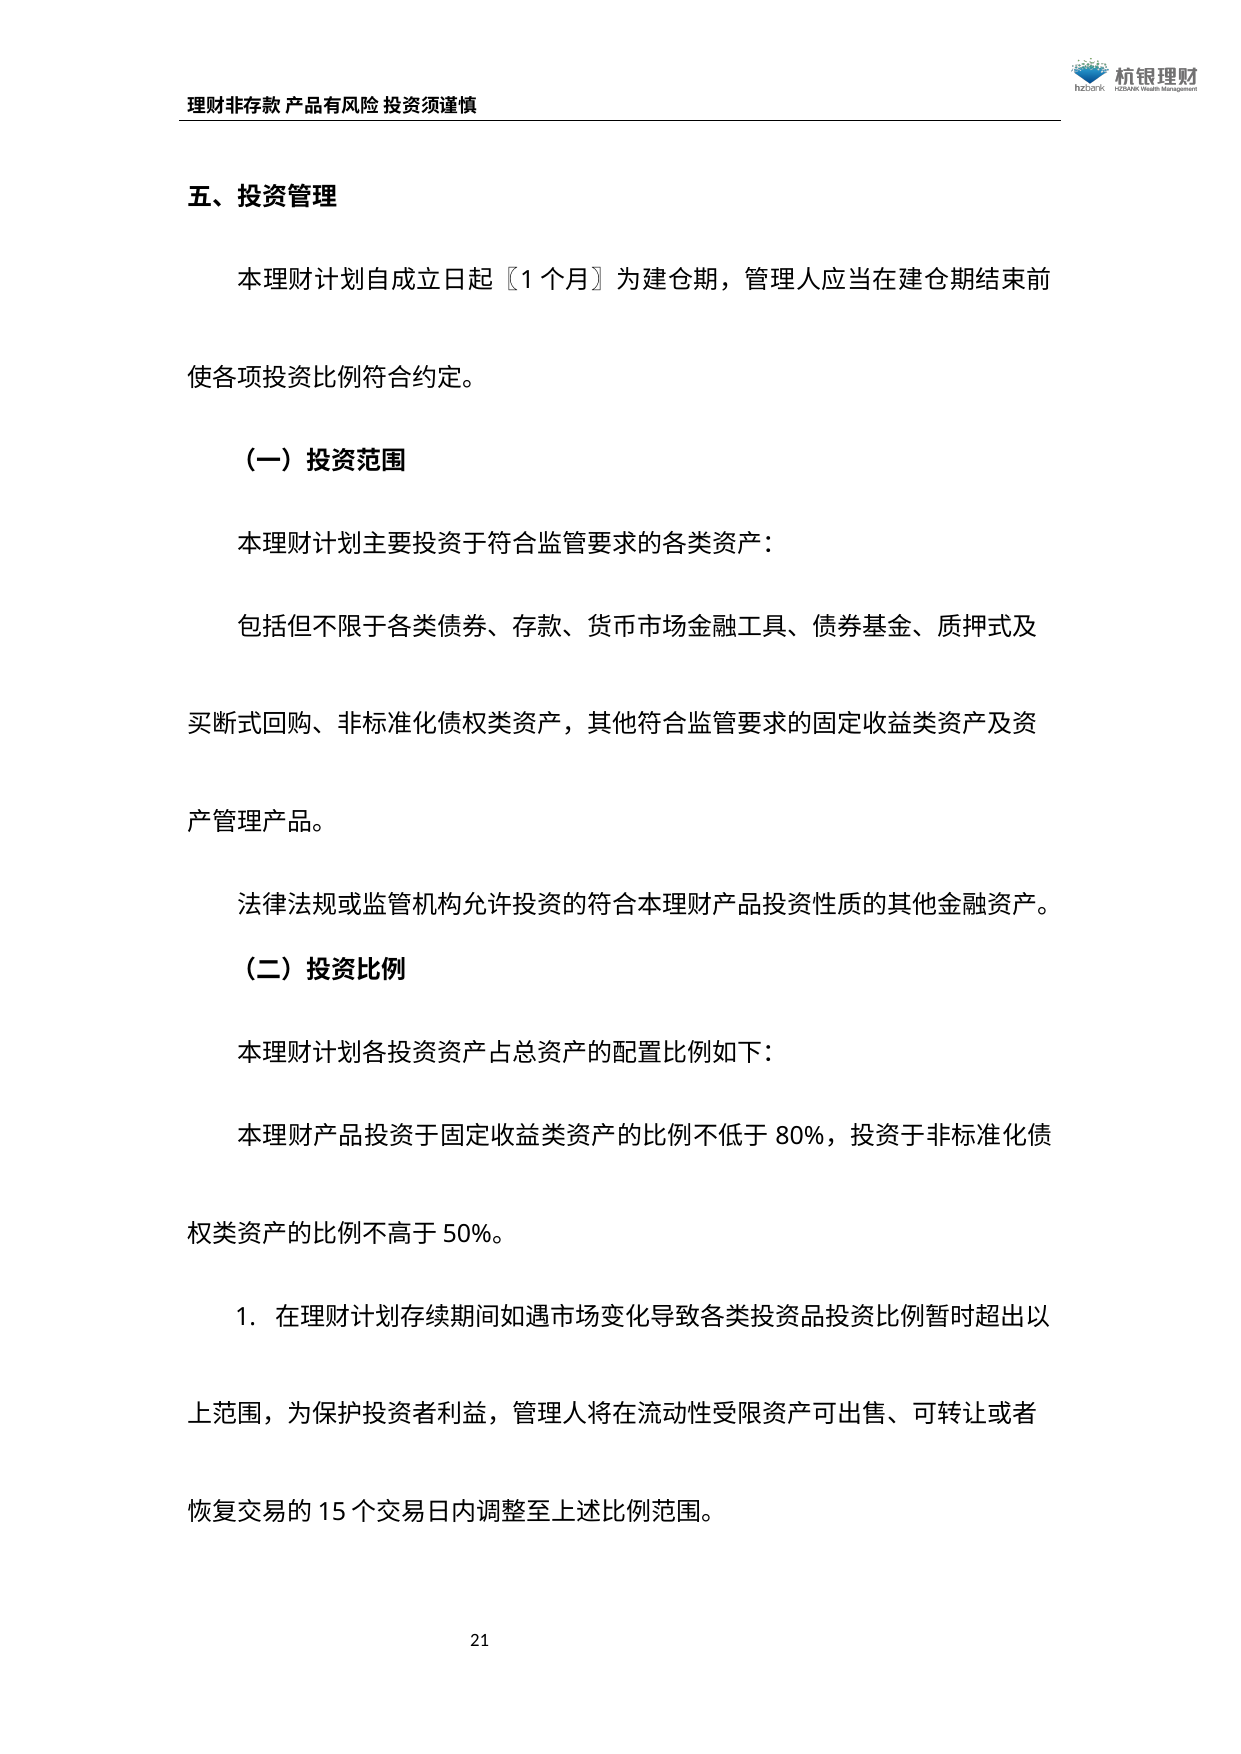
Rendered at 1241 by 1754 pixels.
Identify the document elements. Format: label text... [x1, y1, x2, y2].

list 本理财计划自成立日起〖1个月〗为建仓期，管理人应当在建仓期结束前使各项投资比例符合约定。 [187, 245, 1053, 408]
list 投资管理 [144, 162, 1053, 227]
text 本理财计划主要投资于符合监管要求的各类资产： [187, 509, 1053, 574]
list 在理财计划存续期间如遇市场变化导致各类投资品投资比例暂时超出以上范围，为保护投资者利益，管理人将在流动性受限资产可出售、可转让或者恢复交易的15个交易日内调整至上述比例范围。 [187, 1282, 1053, 1542]
list 投资范围 [187, 426, 1053, 491]
text 包括但不限于各类债券、存款、货币市场金融工具、债券基金、质押式及买断式回购、非标准化债权类资产，其他符合监管要求的固定收益类资产及资产管理产品。 [187, 592, 1053, 852]
text 法律法规或监管机构允许投资的符合本理财产品投资性质的其他金融资产。 [187, 870, 1053, 935]
text 本理财产品投资于固定收益类资产的比例不低于80%，投资于非标准化债权类资产的比例不高于50%。 [187, 1101, 1053, 1264]
list 投资比例 [187, 935, 1053, 1000]
picture [1027, 0, 1240, 151]
text 本理财计划各投资资产占总资产的配置比例如下： [187, 1018, 1053, 1083]
